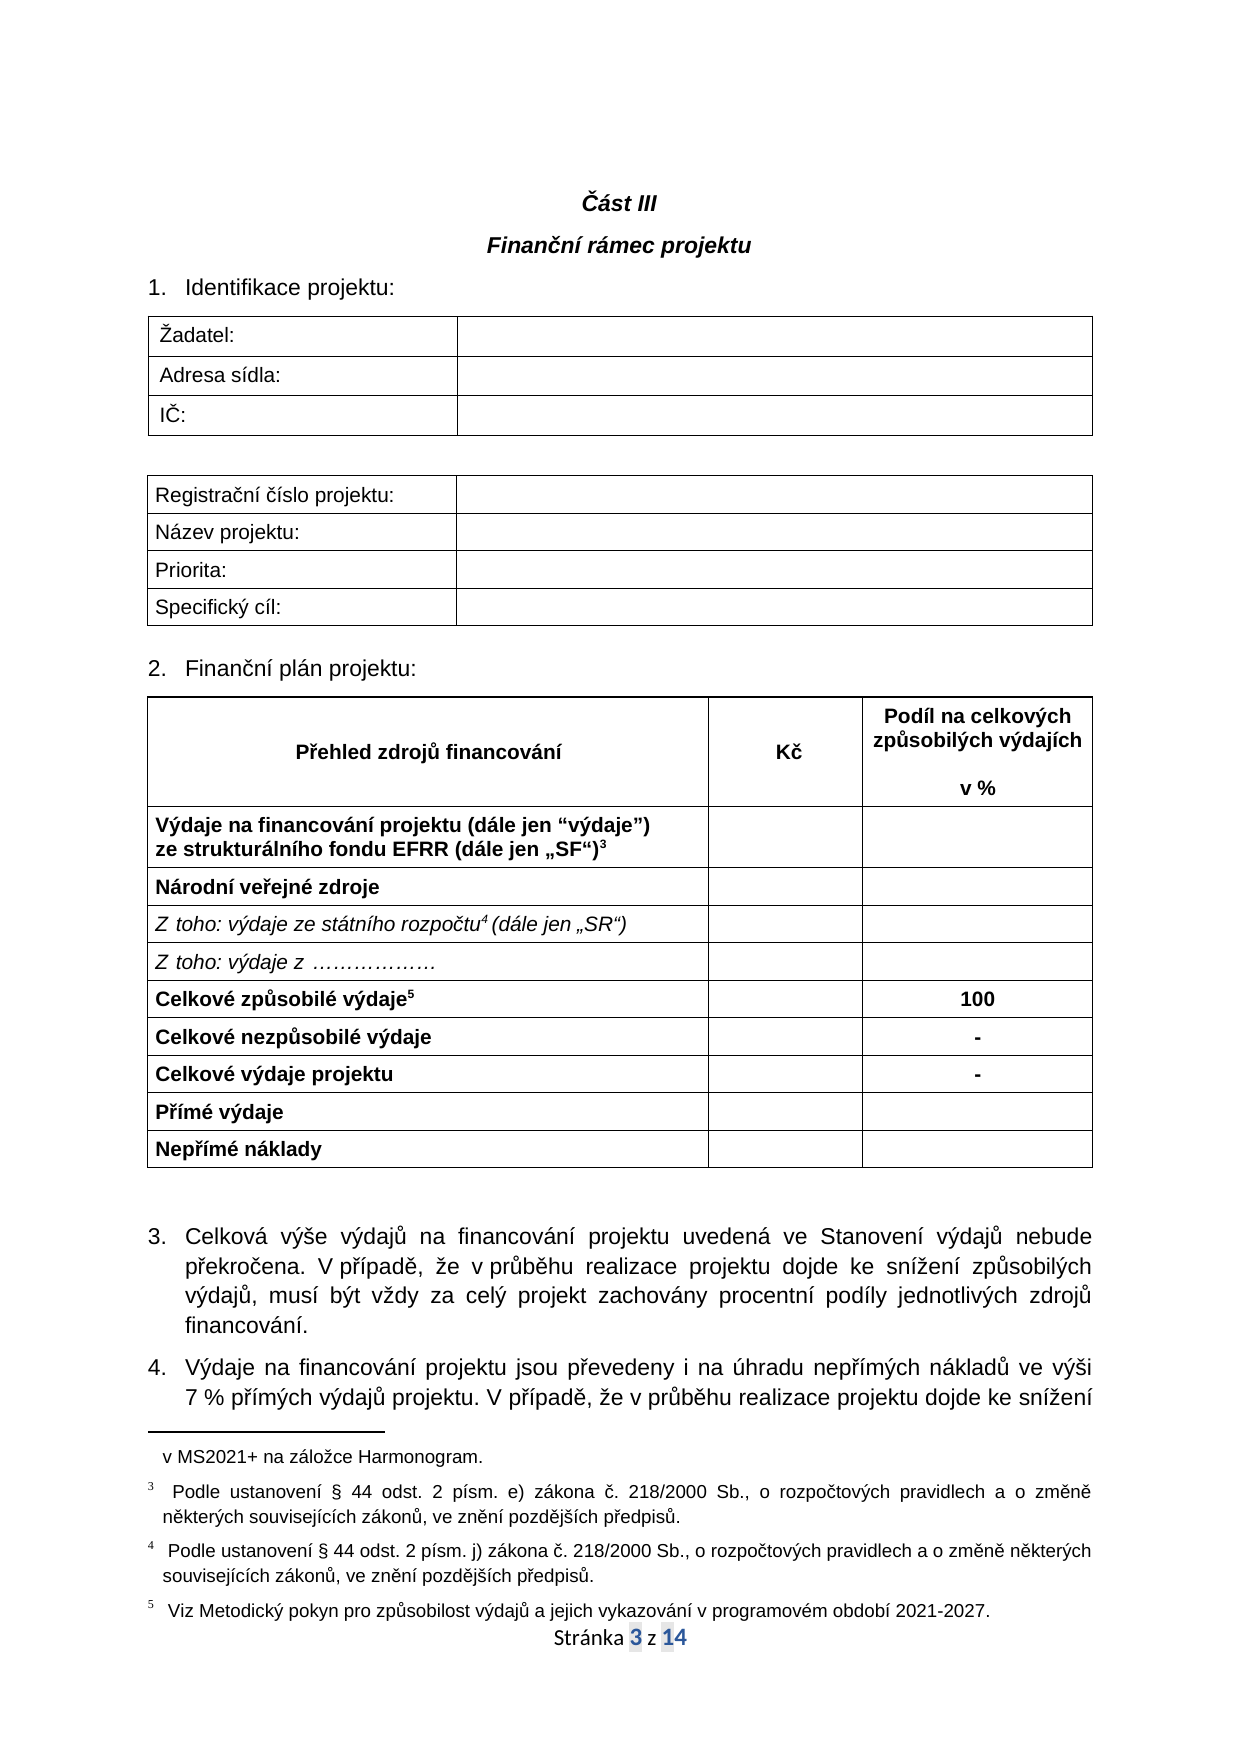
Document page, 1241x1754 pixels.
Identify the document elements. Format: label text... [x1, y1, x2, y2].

table_cell [709, 943, 862, 980]
table_header Kč [709, 698, 862, 806]
table_cell [863, 868, 1092, 905]
table_cell [458, 396, 1092, 435]
table_cell [457, 514, 1092, 550]
table_cell [709, 1056, 862, 1092]
table_header [457, 476, 1092, 513]
table_cell Priorita: [148, 551, 456, 588]
table_header Registrační číslo projektu: [148, 476, 456, 513]
table_cell - [863, 1056, 1092, 1092]
table_cell [709, 1018, 862, 1055]
table_cell [709, 981, 862, 1017]
table_cell Přímé výdaje [148, 1093, 708, 1130]
table_cell [709, 807, 862, 867]
table_cell [458, 357, 1092, 395]
table_cell [863, 906, 1092, 942]
table_cell Z toho: výdaje z ……………… [148, 943, 708, 980]
list Finanční plán projektu: [148, 655, 1093, 681]
table_cell [863, 943, 1092, 980]
table_cell Specifický cíl: [148, 589, 456, 625]
table_header [458, 317, 1092, 356]
table_cell [709, 1093, 862, 1130]
table_header Žadatel: [149, 317, 457, 356]
table_cell [863, 1093, 1092, 1130]
table_cell Celkové výdaje projektu [148, 1056, 708, 1092]
table_header Přehled zdrojů financování [148, 698, 708, 806]
list Identifikace projektu: [148, 274, 1093, 301]
table_cell [709, 1131, 862, 1167]
table_cell Z toho: výdaje ze státního rozpočtu (dále jen „SR“) [148, 906, 708, 942]
subtitle Část III [148, 190, 1093, 216]
table_cell [709, 906, 862, 942]
table_cell 100 [863, 981, 1092, 1017]
table_cell Adresa sídla: [149, 357, 457, 395]
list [148, 1354, 1093, 1410]
table_cell Celkové způsobilé výdaje [148, 981, 708, 1017]
table_cell - [863, 1018, 1092, 1055]
subtitle Finanční rámec projektu [148, 232, 1093, 258]
table_cell IČ: [149, 396, 457, 435]
table_cell Výdaje na financování projektu (dále jen “výdaje”) ze strukturálního fondu EFRR (dále jen „SF“) [148, 807, 708, 867]
table_cell [457, 551, 1092, 588]
table_header Podíl na celkových způsobilých výdajích v % [863, 698, 1092, 806]
table_cell [863, 807, 1092, 867]
list Celková výše výdajů na financování projektu uvedená ve Stanovení výdajů nebude překročena. V případě, že v průběhu realizace projektu dojde ke snížení způsobilých výdajů, musí být vždy za celý projekt zachovány procentní podíly jednotlivých zdrojů financování. [148, 1223, 1093, 1338]
table_cell [709, 868, 862, 905]
table_cell Nepřímé náklady [148, 1131, 708, 1167]
table_cell [457, 589, 1092, 625]
table_cell Název projektu: [148, 514, 456, 550]
table_cell [863, 1131, 1092, 1167]
table_cell Národní veřejné zdroje [148, 868, 708, 905]
table_cell Celkové nezpůsobilé výdaje [148, 1018, 708, 1055]
